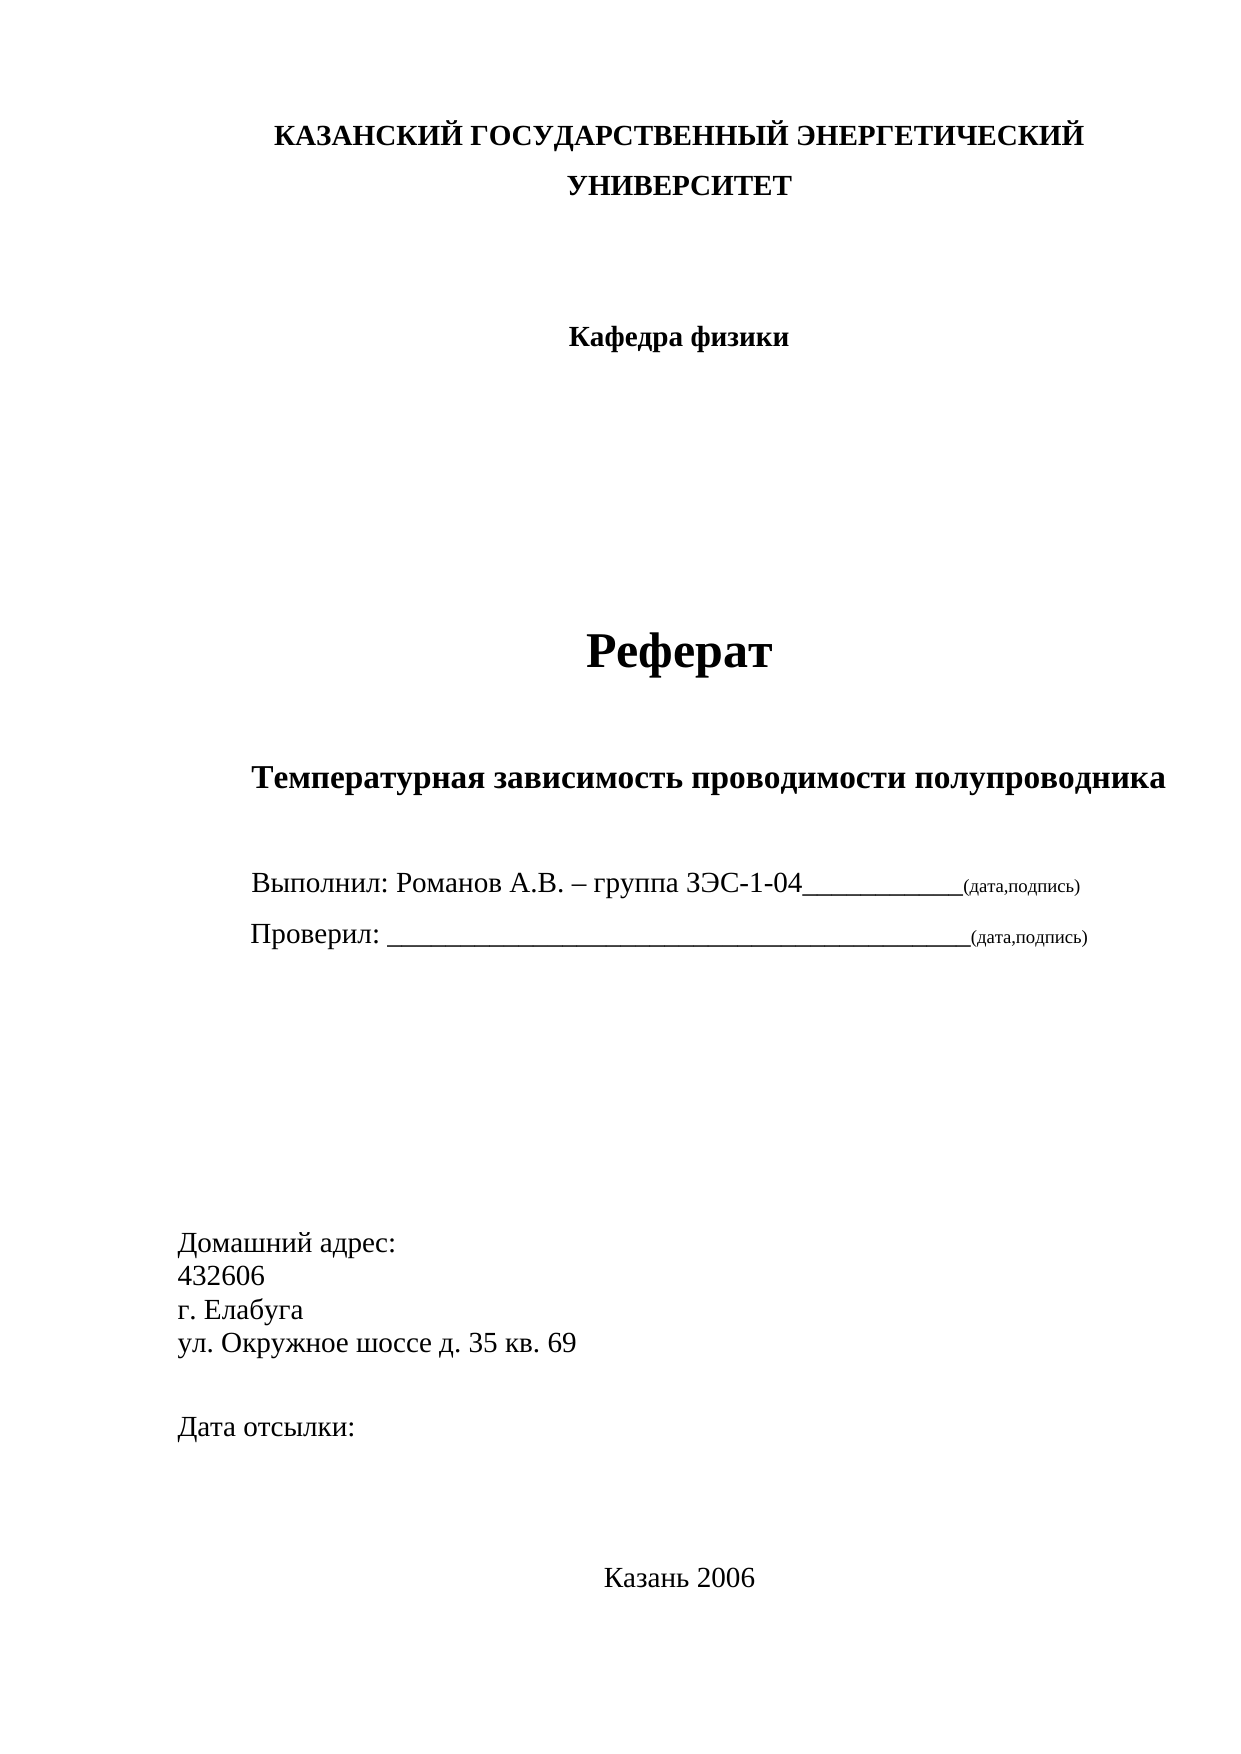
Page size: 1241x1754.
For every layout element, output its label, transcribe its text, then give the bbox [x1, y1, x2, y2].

text г. Елабуга [177, 1292, 1181, 1326]
text Домашний адрес: [177, 1225, 1181, 1258]
text Выполнил: Романов А.В. – группа ЗЭС-1-04___________(дата,подпись) [177, 866, 1181, 899]
text Кафедра физики [177, 319, 1181, 353]
text ул. Окружное шоссе д. 35 кв. 69 [177, 1326, 1181, 1359]
text УНИВЕРСИТЕТ [177, 168, 1181, 202]
text Проверил: ________________________________________(дата,подпись) [177, 916, 1181, 949]
text КАЗАНСКИЙ ГОСУДАРСТВЕННЫЙ ЭНЕРГЕТИЧЕСКИЙ [177, 118, 1181, 152]
text 432606 [177, 1258, 1181, 1292]
text Дата отсылки: [177, 1409, 1181, 1443]
text Реферат [177, 621, 1181, 679]
text Казань 2006 [177, 1560, 1181, 1594]
text Температурная зависимость проводимости полупроводника [177, 758, 1181, 796]
